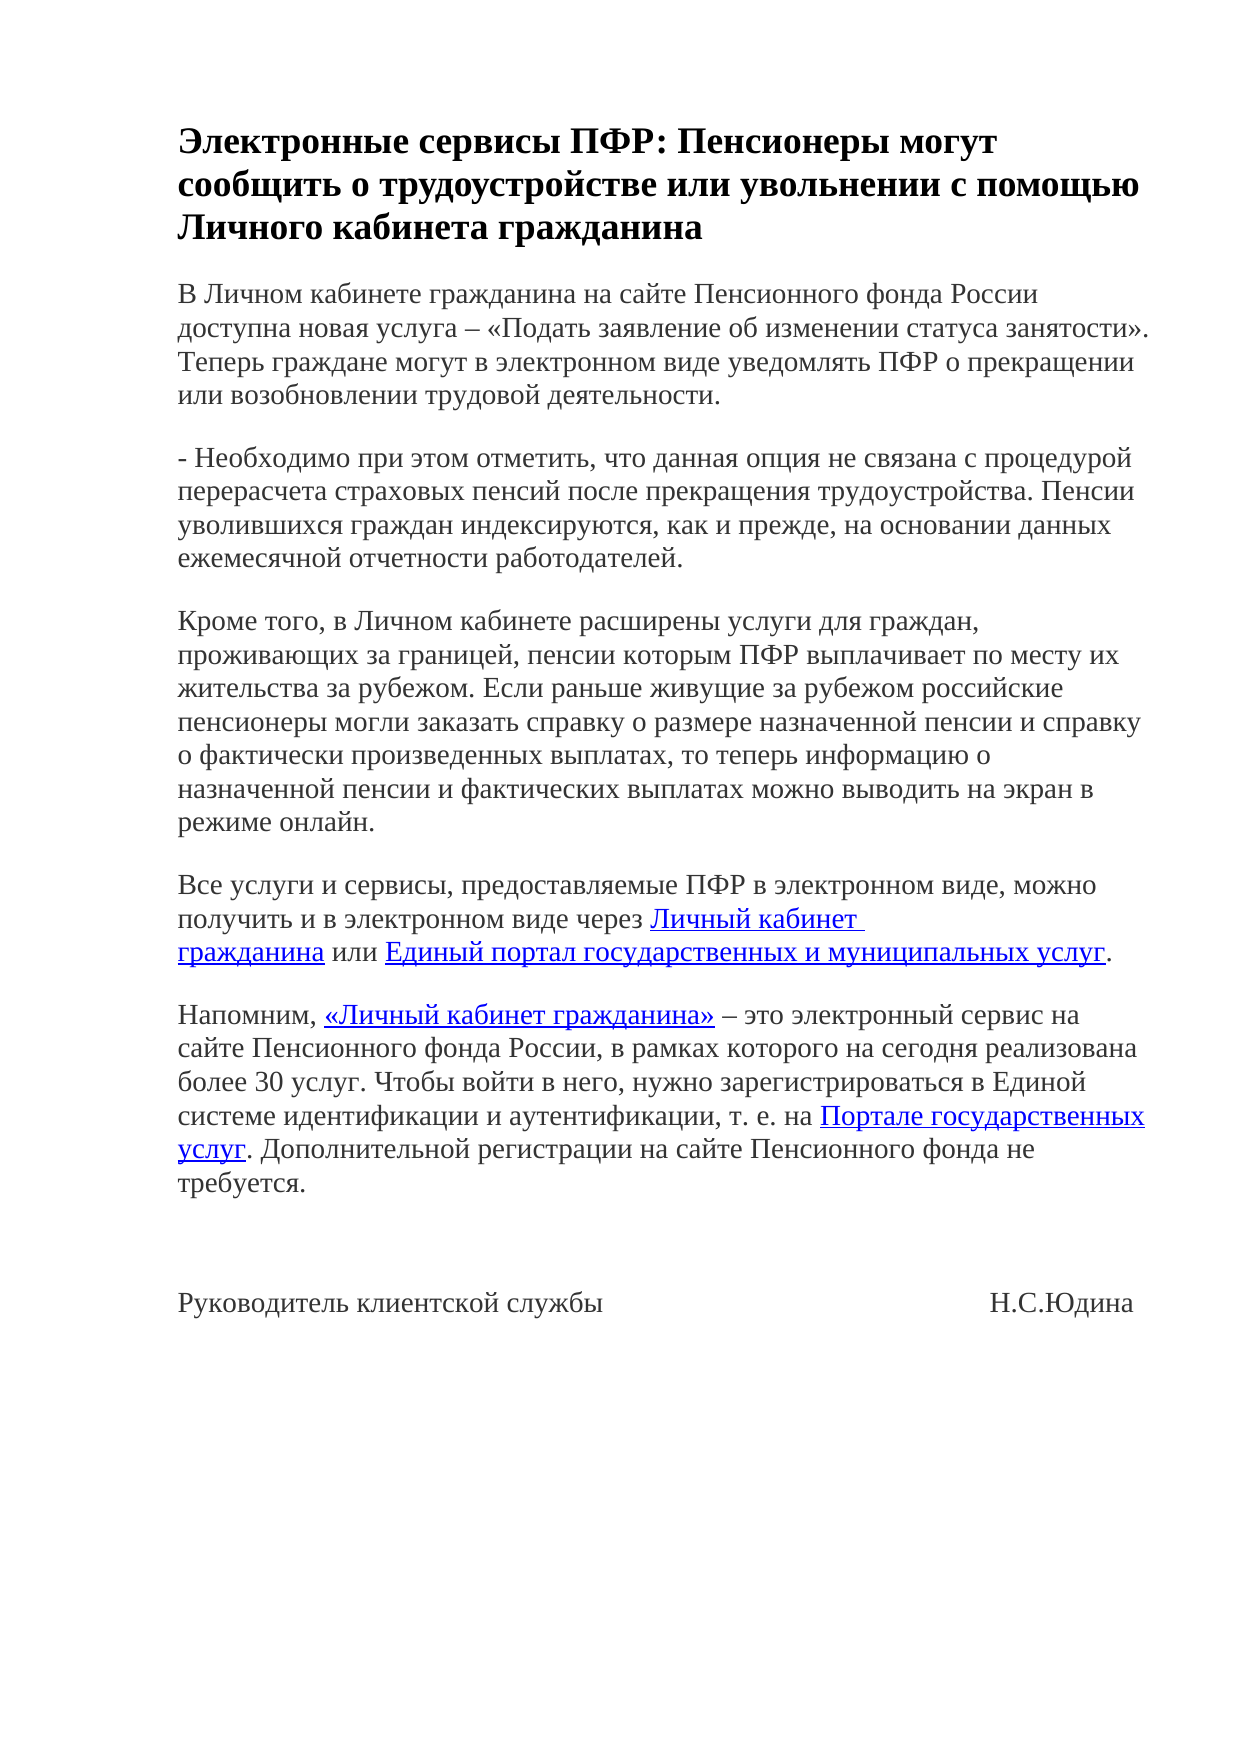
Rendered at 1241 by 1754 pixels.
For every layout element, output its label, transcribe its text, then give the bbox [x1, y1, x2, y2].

text Электронные сервисы ПФР: Пенсионеры могут сообщить о трудоустройстве или увольнении с помощью Личного кабинета гражданина [177, 118, 1152, 247]
text - Необходимо при этом отметить, что данная опция не связана с процедурой перерасчета страховых пенсий после прекращения трудоустройства. Пенсии уволившихся граждан индексируются, как и прежде, на основании данных ежемесячной отчетности работодателей. [177, 440, 1152, 574]
text Все услуги и сервисы, предоставляемые ПФР в электронном виде, можно получить и в электронном виде через Личный кабинет гражданина или Единый портал государственных и муниципальных услуг. [177, 867, 1152, 968]
text Напомним, «Личный кабинет гражданина» – это электронный сервис на сайте Пенсионного фонда России, в рамках которого на сегодня реализована более 30 услуг. Чтобы войти в него, нужно зарегистрироваться в Единой системе идентификации и аутентификации, т. е. на Портале государственных услуг. Дополнительной регистрации на сайте Пенсионного фонда не требуется. [177, 997, 1152, 1198]
text Руководитель клиентской службы Н.С.Юдина [177, 1285, 1152, 1319]
text В Личном кабинете гражданина на сайте Пенсионного фонда России доступна новая услуга – «Подать заявление об изменении статуса занятости». Теперь граждане могут в электронном виде уведомлять ПФР о прекращении или возобновлении трудовой деятельности. [177, 277, 1152, 411]
text Кроме того, в Личном кабинете расширены услуги для граждан, проживающих за границей, пенсии которым ПФР выплачивает по месту их жительства за рубежом. Если раньше живущие за рубежом российские пенсионеры могли заказать справку о размере назначенной пенсии и справку о фактически произведенных выплатах, то теперь информацию о назначенной пенсии и фактических выплатах можно выводить на экран в режиме онлайн. [177, 603, 1152, 838]
